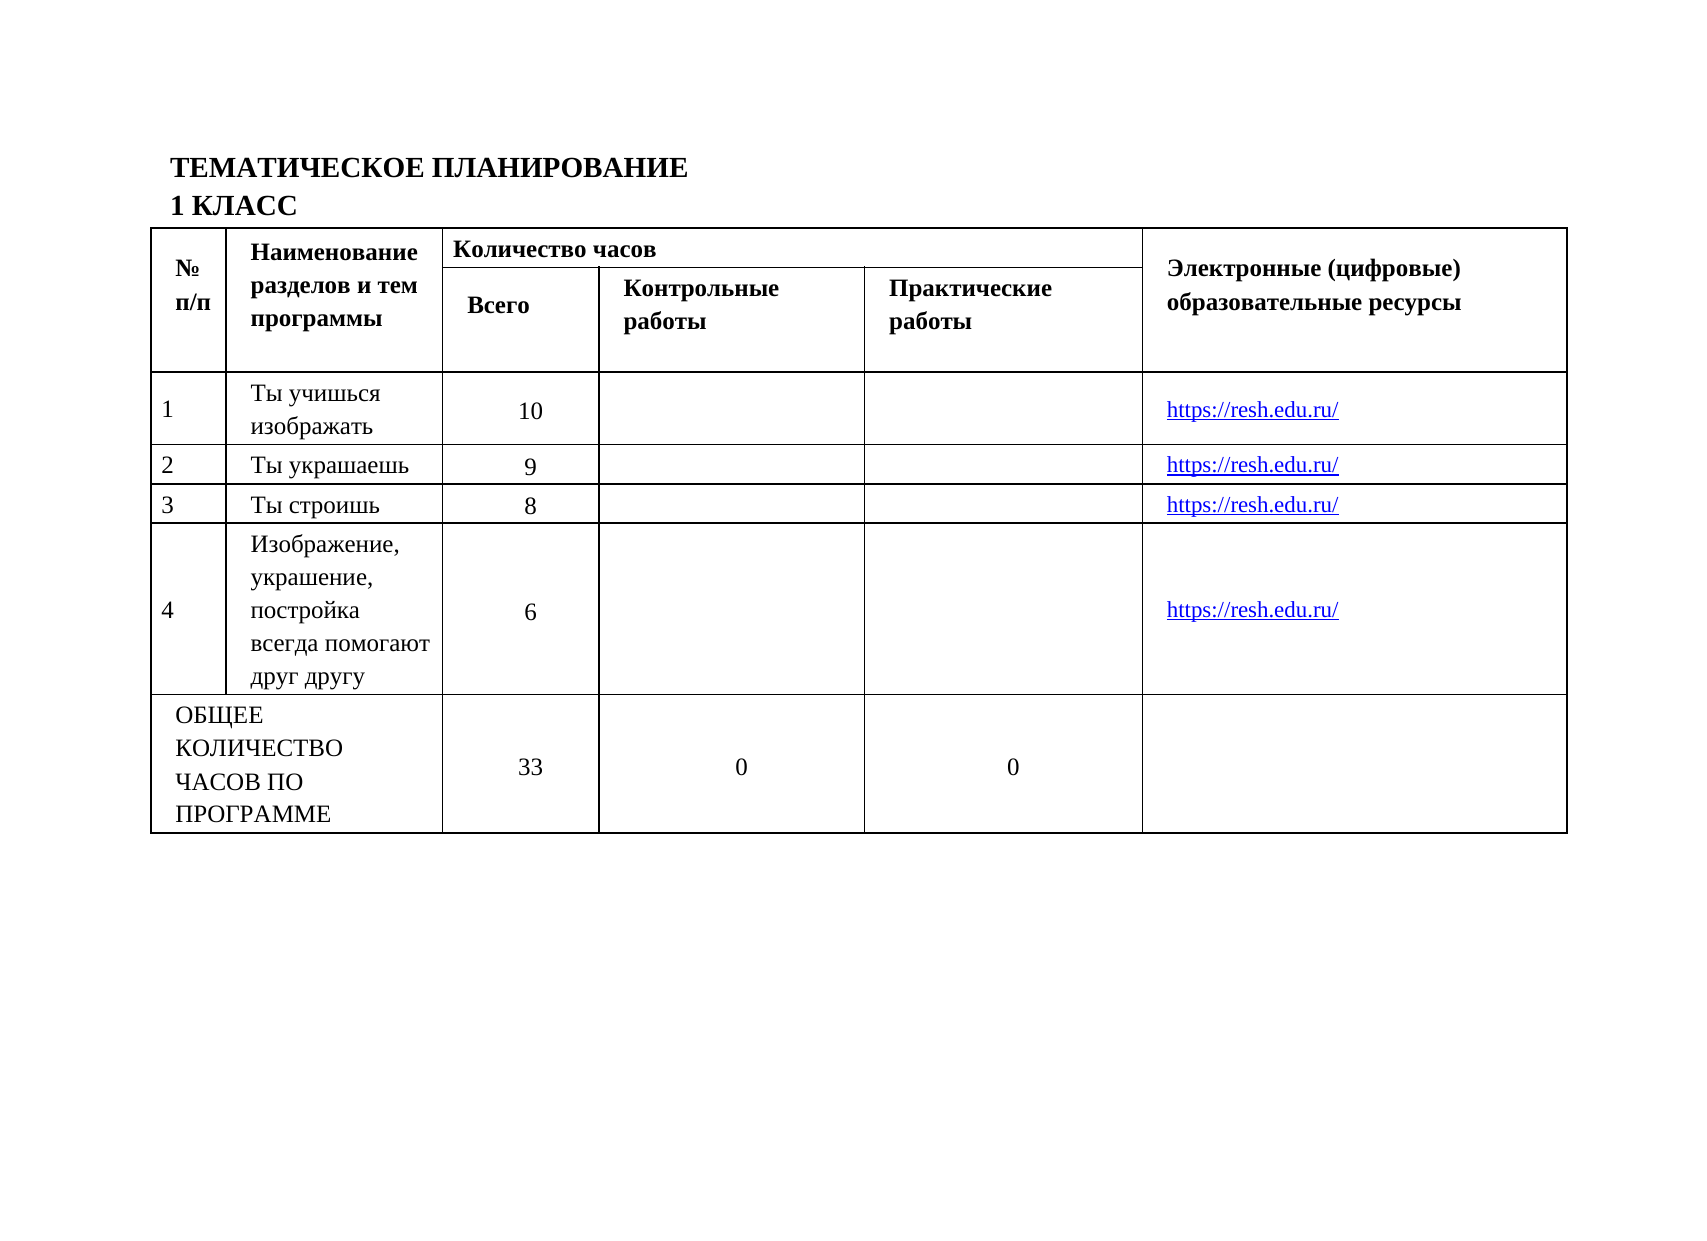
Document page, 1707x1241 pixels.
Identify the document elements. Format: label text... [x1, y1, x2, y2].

table_cell https://resh.edu.ru/ [1143, 373, 1566, 443]
table_cell https://resh.edu.ru/ [1143, 524, 1566, 694]
table_cell 4 [152, 524, 225, 694]
table_cell Ты строишь [227, 485, 442, 522]
table_cell 3 [152, 485, 225, 522]
text ТЕМАТИЧЕСКОЕ ПЛАНИРОВАНИЕ [162, 150, 1557, 183]
table_header № п/п [152, 229, 225, 371]
table_cell 33 [443, 695, 598, 832]
table_cell Контрольные работы [600, 268, 864, 371]
table_cell 6 [443, 524, 598, 694]
table_cell ОБЩЕЕ КОЛИЧЕСТВО ЧАСОВ ПО ПРОГРАММЕ [152, 695, 442, 832]
table_cell Всего [443, 268, 598, 371]
table_cell [1143, 695, 1566, 832]
table_cell Ты учишься изображать [227, 373, 442, 443]
table_cell Практические работы [865, 268, 1142, 371]
table_cell https://resh.edu.ru/ [1143, 445, 1566, 483]
table_cell 8 [443, 485, 598, 522]
table_header Количество часов [443, 229, 1142, 266]
table_cell 2 [152, 445, 225, 483]
table_cell 9 [443, 445, 598, 483]
table_cell [600, 445, 864, 483]
table_cell 0 [600, 695, 864, 832]
table_cell [865, 445, 1142, 483]
table_cell Ты украшаешь [227, 445, 442, 483]
table_cell [865, 373, 1142, 443]
table_header Электронные (цифровые) образовательные ресурсы [1143, 229, 1566, 371]
table_cell [600, 373, 864, 443]
table_cell 10 [443, 373, 598, 443]
table_cell [600, 485, 864, 522]
table_cell 1 [152, 373, 225, 443]
table_cell [865, 485, 1142, 522]
table_cell [600, 524, 864, 694]
text 1 КЛАСС [162, 188, 1557, 222]
table_cell Изображение, украшение, постройка всегда помогают друг другу [227, 524, 442, 694]
table_cell https://resh.edu.ru/ [1143, 485, 1566, 522]
table_cell 0 [865, 695, 1142, 832]
table_cell [865, 524, 1142, 694]
table_header Наименование разделов и тем программы [227, 229, 442, 371]
